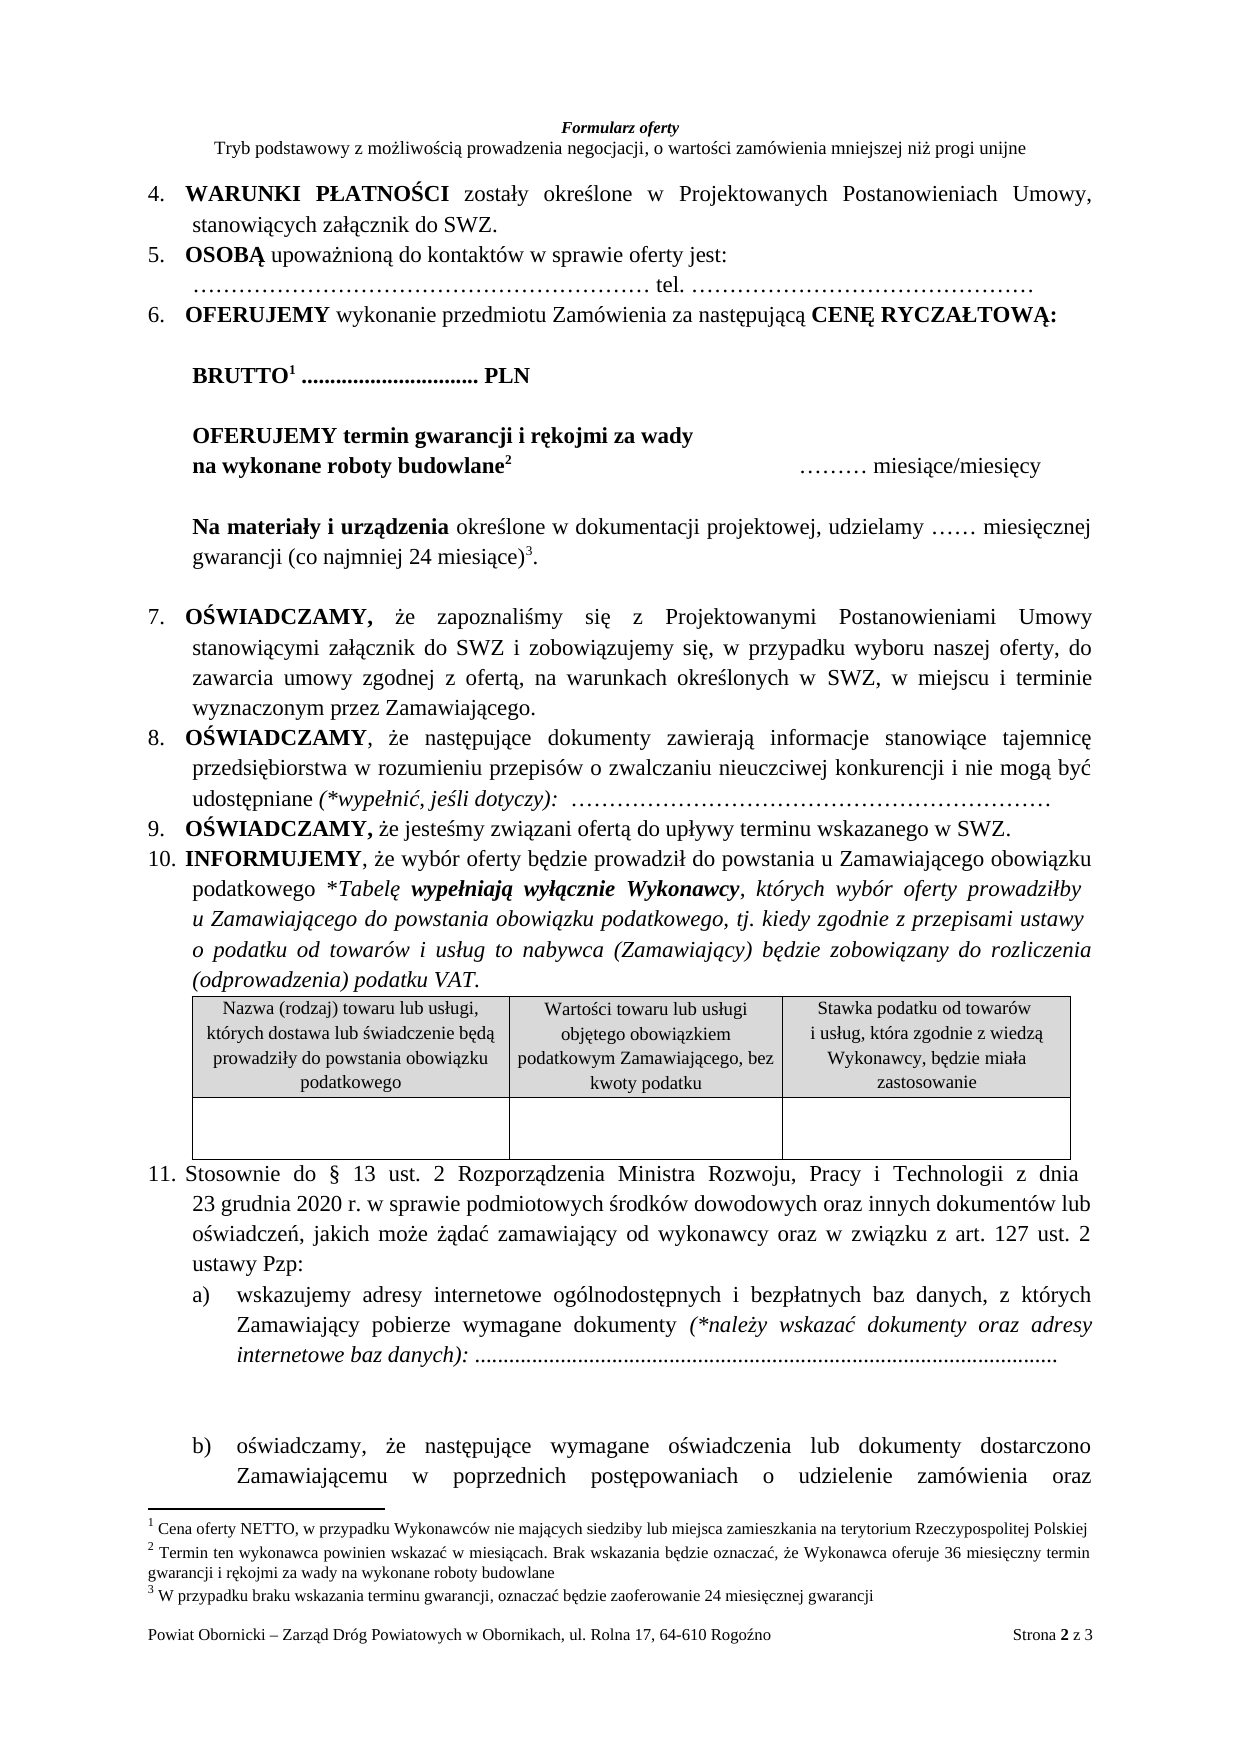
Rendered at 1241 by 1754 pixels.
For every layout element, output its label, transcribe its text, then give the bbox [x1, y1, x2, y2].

table_header Nazwa (rodzaj) towaru lub usługi, których dostawa lub świadczenie będą prowadziły do powstania obowiązku podatkowego [193, 997, 509, 1097]
text …………………………………………………… tel. ……………………………………… [192, 271, 1092, 297]
list WARUNKI PŁATNOŚCI zostały określone w Projektowanych Postanowieniach Umowy, stanowiących załącznik do SWZ. [148, 180, 1092, 237]
text Na materiały i urządzenia określone w dokumentacji projektowej, udzielamy …… miesięcznej gwarancji (co najmniej 24 miesiące). [192, 513, 1092, 569]
list OŚWIADCZAMY, że zapoznaliśmy się z Projektowanymi Postanowieniami Umowy stanowiącymi załącznik do SWZ i zobowiązujemy się, w przypadku wyboru naszej oferty, do zawarcia umowy zgodnej z ofertą, na warunkach określonych w SWZ, w miejscu i terminie wyznaczonym przez Zamawiającego. [148, 603, 1092, 720]
list Informujemy, że wybór oferty będzie prowadził do powstania u Zamawiającego obowiązku podatkowego *Tabelę wypełniają wyłącznie Wykonawcy, których wybór oferty prowadziłby u Zamawiającego do powstania obowiązku podatkowego, tj. kiedy zgodnie z przepisami ustawy o podatku od towarów i usług to nabywca (Zamawiający) będzie zobowiązany do rozliczenia (odprowadzenia) podatku VAT. [148, 845, 1092, 992]
text BRUTTO ............................... PLN [192, 362, 1092, 388]
list OSOBĄ upoważnioną do kontaktów w sprawie oferty jest: [148, 241, 1092, 267]
list OFERUJEMY wykonanie przedmiotu Zamówienia za następującą CENĘ RYCZAŁTOWĄ: [148, 301, 1092, 328]
table_cell [783, 1098, 1070, 1159]
list Oświadczamy, że następujące dokumenty zawierają informacje stanowiące tajemnicę przedsiębiorstwa w rozumieniu przepisów o zwalczaniu nieuczciwej konkurencji i nie mogą być udostępniane (*wypełnić, jeśli dotyczy): ……………………………………………………… [148, 724, 1092, 811]
list OŚWIADCZAMY, że jesteśmy związani ofertą do upływy terminu wskazanego w SWZ. [148, 815, 1092, 841]
table_header Stawka podatku od towarów i usług, która zgodnie z wiedzą Wykonawcy, będzie miała zastosowanie [783, 997, 1070, 1097]
text OFERUJEMY termin gwarancji i rękojmi za wady [192, 422, 1092, 448]
list wskazujemy adresy internetowe ogólnodostępnych i bezpłatnych baz danych, z których Zamawiający pobierze wymagane dokumenty (*należy wskazać dokumenty oraz adresy internetowe baz danych): ...................................................................................................... [192, 1281, 1092, 1367]
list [192, 1432, 1092, 1488]
table_cell [193, 1098, 509, 1159]
text na wykonane roboty budowlane ……… miesiące/miesięcy [192, 452, 1092, 479]
list Stosownie do § 13 ust. 2 Rozporządzenia Ministra Rozwoju, Pracy i Technologii z dnia 23 grudnia 2020 r. w sprawie podmiotowych środków dowodowych oraz innych dokumentów lub oświadczeń, jakich może żądać zamawiający od wykonawcy oraz w związku z art. 127 ust. 2 ustawy Pzp: [148, 1160, 1092, 1277]
table_cell [510, 1098, 782, 1159]
table_header Wartości towaru lub usługi objętego obowiązkiem podatkowym Zamawiającego, bez kwoty podatku [510, 997, 782, 1097]
